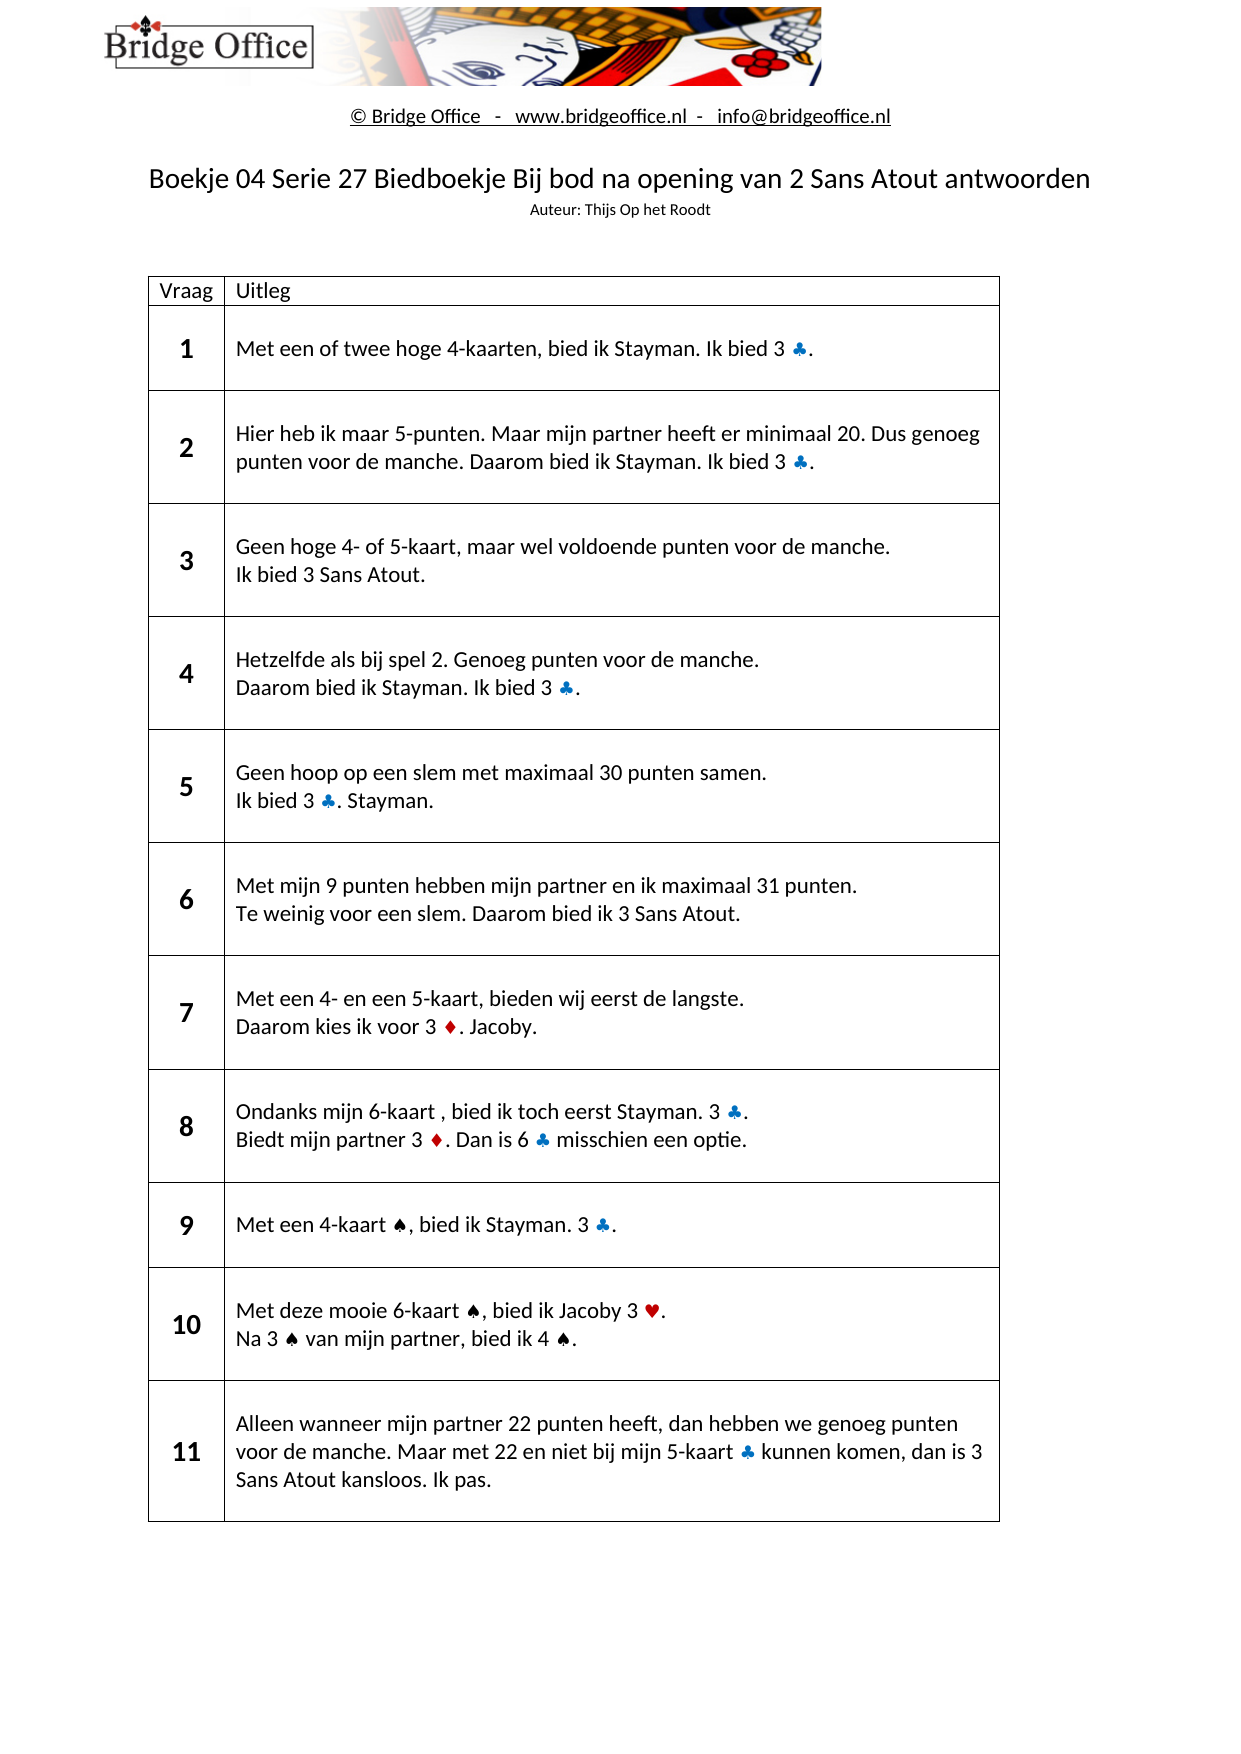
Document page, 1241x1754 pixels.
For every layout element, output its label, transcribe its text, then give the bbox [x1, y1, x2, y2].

table_header Uitleg [225, 277, 999, 304]
table_cell 7 [149, 956, 224, 1068]
table_cell 6 [149, 843, 224, 955]
table_cell 4 [149, 617, 224, 729]
table_cell 1 [149, 306, 224, 390]
table_cell 3 [149, 504, 224, 616]
table_cell Met deze mooie 6-kaart , bied ik Jacoby 3 . Na 3 van mijn partner, bied ik 4 . [225, 1268, 999, 1380]
table_cell Met een 4-kaart , bied ik Stayman. 3 . [225, 1183, 999, 1267]
table_cell 10 [149, 1268, 224, 1380]
table_cell Met mijn 9 punten hebben mijn partner en ik maximaal 31 punten. Te weinig voor een slem. Daarom bied ik 3 Sans Atout. [225, 843, 999, 955]
table_cell 11 [149, 1381, 224, 1521]
table_cell Met een 4- en een 5-kaart, bieden wij eerst de langste. Daarom kies ik voor 3 . Jacoby. [225, 956, 999, 1068]
table_cell 9 [149, 1183, 224, 1267]
picture [77, 7, 821, 85]
table_cell Hetzelfde als bij spel 2. Genoeg punten voor de manche. Daarom bied ik Stayman. Ik bied 3 . [225, 617, 999, 729]
table_cell Geen hoop op een slem met maximaal 30 punten samen. Ik bied 3 . Stayman. [225, 730, 999, 842]
table_cell 8 [149, 1070, 224, 1182]
table_cell Alleen wanneer mijn partner 22 punten heeft, dan hebben we genoeg punten voor de manche. Maar met 22 en niet bij mijn 5-kaart kunnen komen, dan is 3 Sans Atout kansloos. Ik pas. [225, 1381, 999, 1521]
table_cell Met een of twee hoge 4-kaarten, bied ik Stayman. Ik bied 3 . [225, 306, 999, 390]
text Boekje 04 Serie 27 Biedboekje Bij bod na opening van 2 Sans Atout antwoorden Auteur: Thijs Op het Roodt [148, 161, 1093, 219]
table_cell Ondanks mijn 6-kaart , bied ik toch eerst Stayman. 3 . Biedt mijn partner 3 . Dan is 6 misschien een optie. [225, 1070, 999, 1182]
table_header Vraag [149, 277, 224, 304]
table_cell Geen hoge 4- of 5-kaart, maar wel voldoende punten voor de manche. Ik bied 3 Sans Atout. [225, 504, 999, 616]
table_cell 2 [149, 391, 224, 503]
table_cell 5 [149, 730, 224, 842]
table_cell Hier heb ik maar 5-punten. Maar mijn partner heeft er minimaal 20. Dus genoeg punten voor de manche. Daarom bied ik Stayman. Ik bied 3 . [225, 391, 999, 503]
